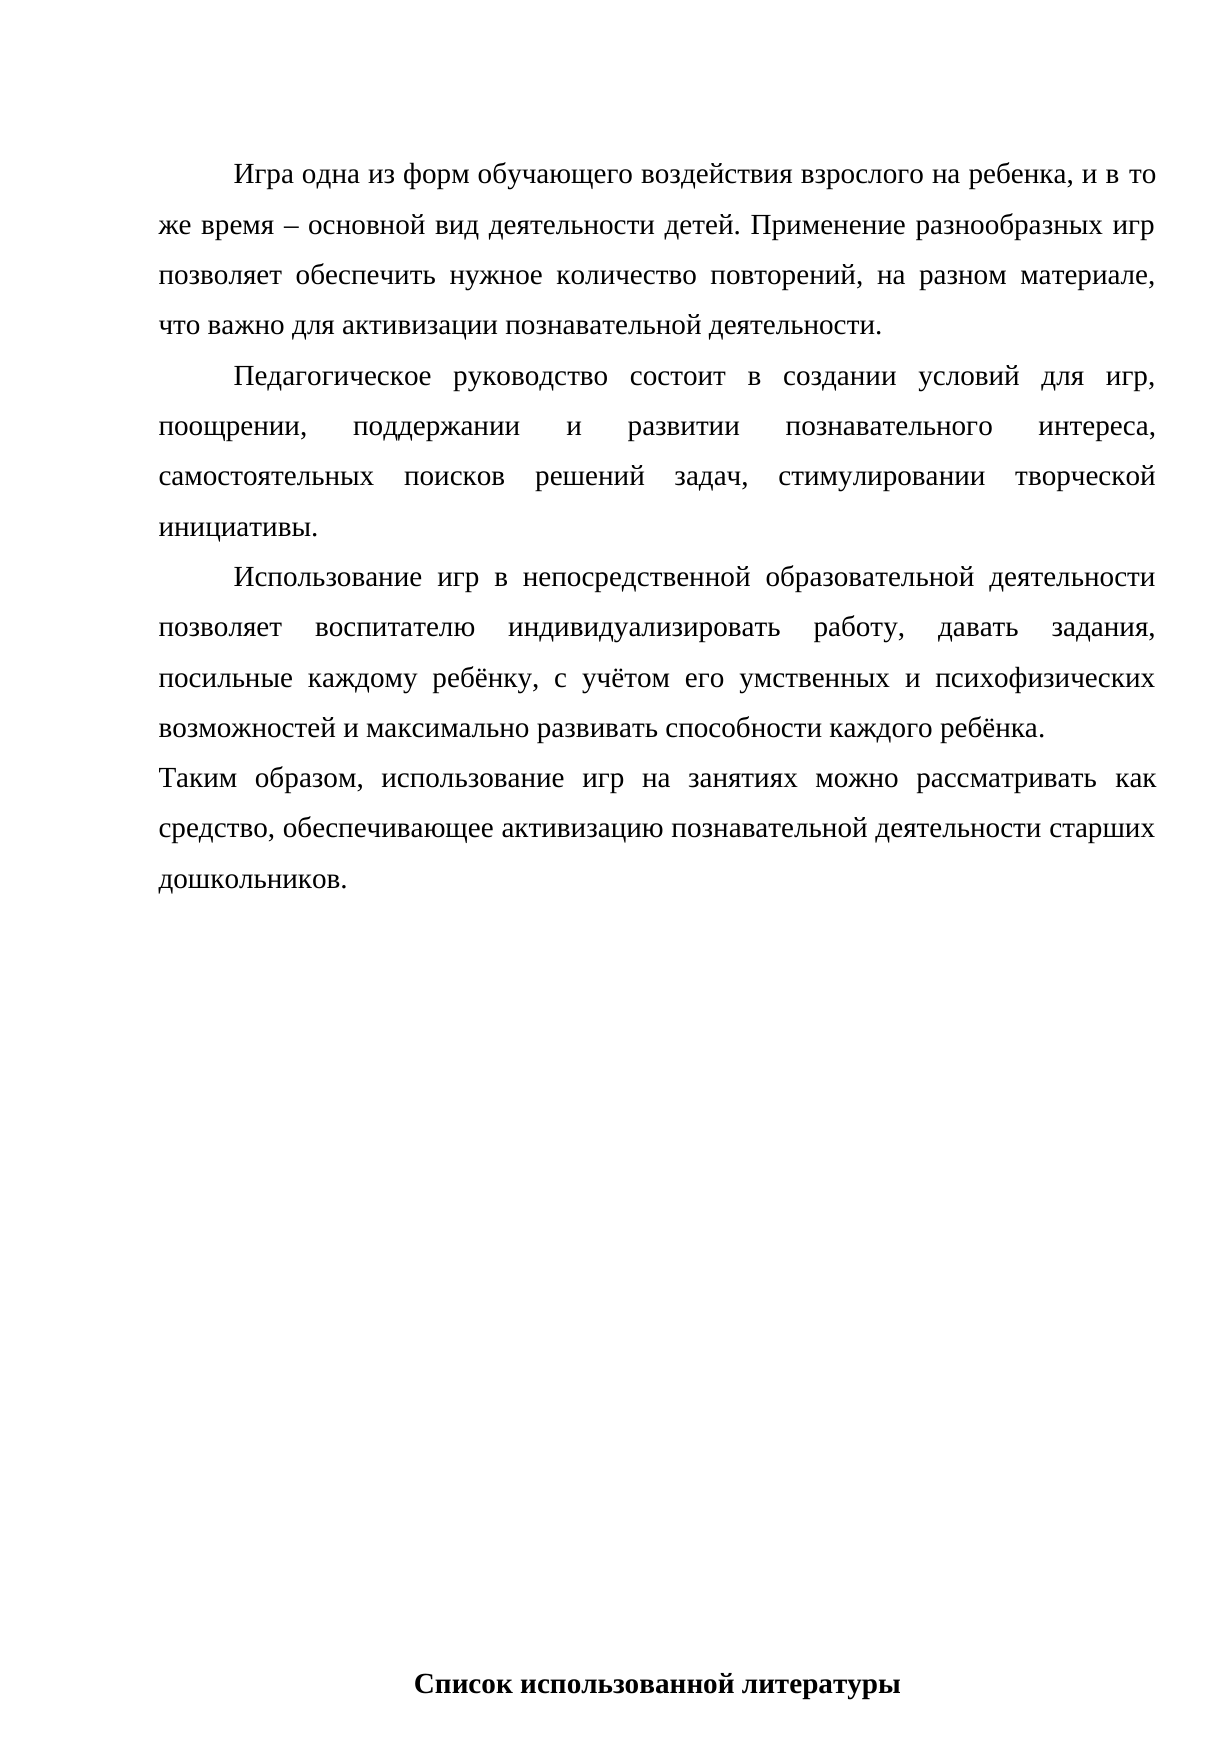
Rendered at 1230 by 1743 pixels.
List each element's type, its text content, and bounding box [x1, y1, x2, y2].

text Игра одна из форм обучающего воздействия взрослого на ребенка, и в то же время – основной вид деятельности детей. Применение разнообразных игр позволяет обеспечить нужное количество повторений, на разном материале, что важно для активизации познавательной деятельности. [158, 157, 1156, 341]
text Педагогическое руководство состоит в создании условий для игр, поощрении, поддержании и развитии познавательного интереса, самостоятельных поисков решений задач, стимулировании творческой инициативы. [158, 358, 1156, 542]
text Список использованной литературы [158, 1666, 1156, 1699]
text Использование игр в непосредственной образовательной деятельности позволяет воспитателю индивидуализировать работу, давать задания, посильные каждому ребёнку, с учётом его умственных и психофизических возможностей и максимально развивать способности каждого ребёнка. [158, 559, 1156, 743]
text Таким образом, использование игр на занятиях можно рассматривать как средство, обеспечивающее активизацию познавательной деятельности старших дошкольников. [158, 760, 1156, 894]
